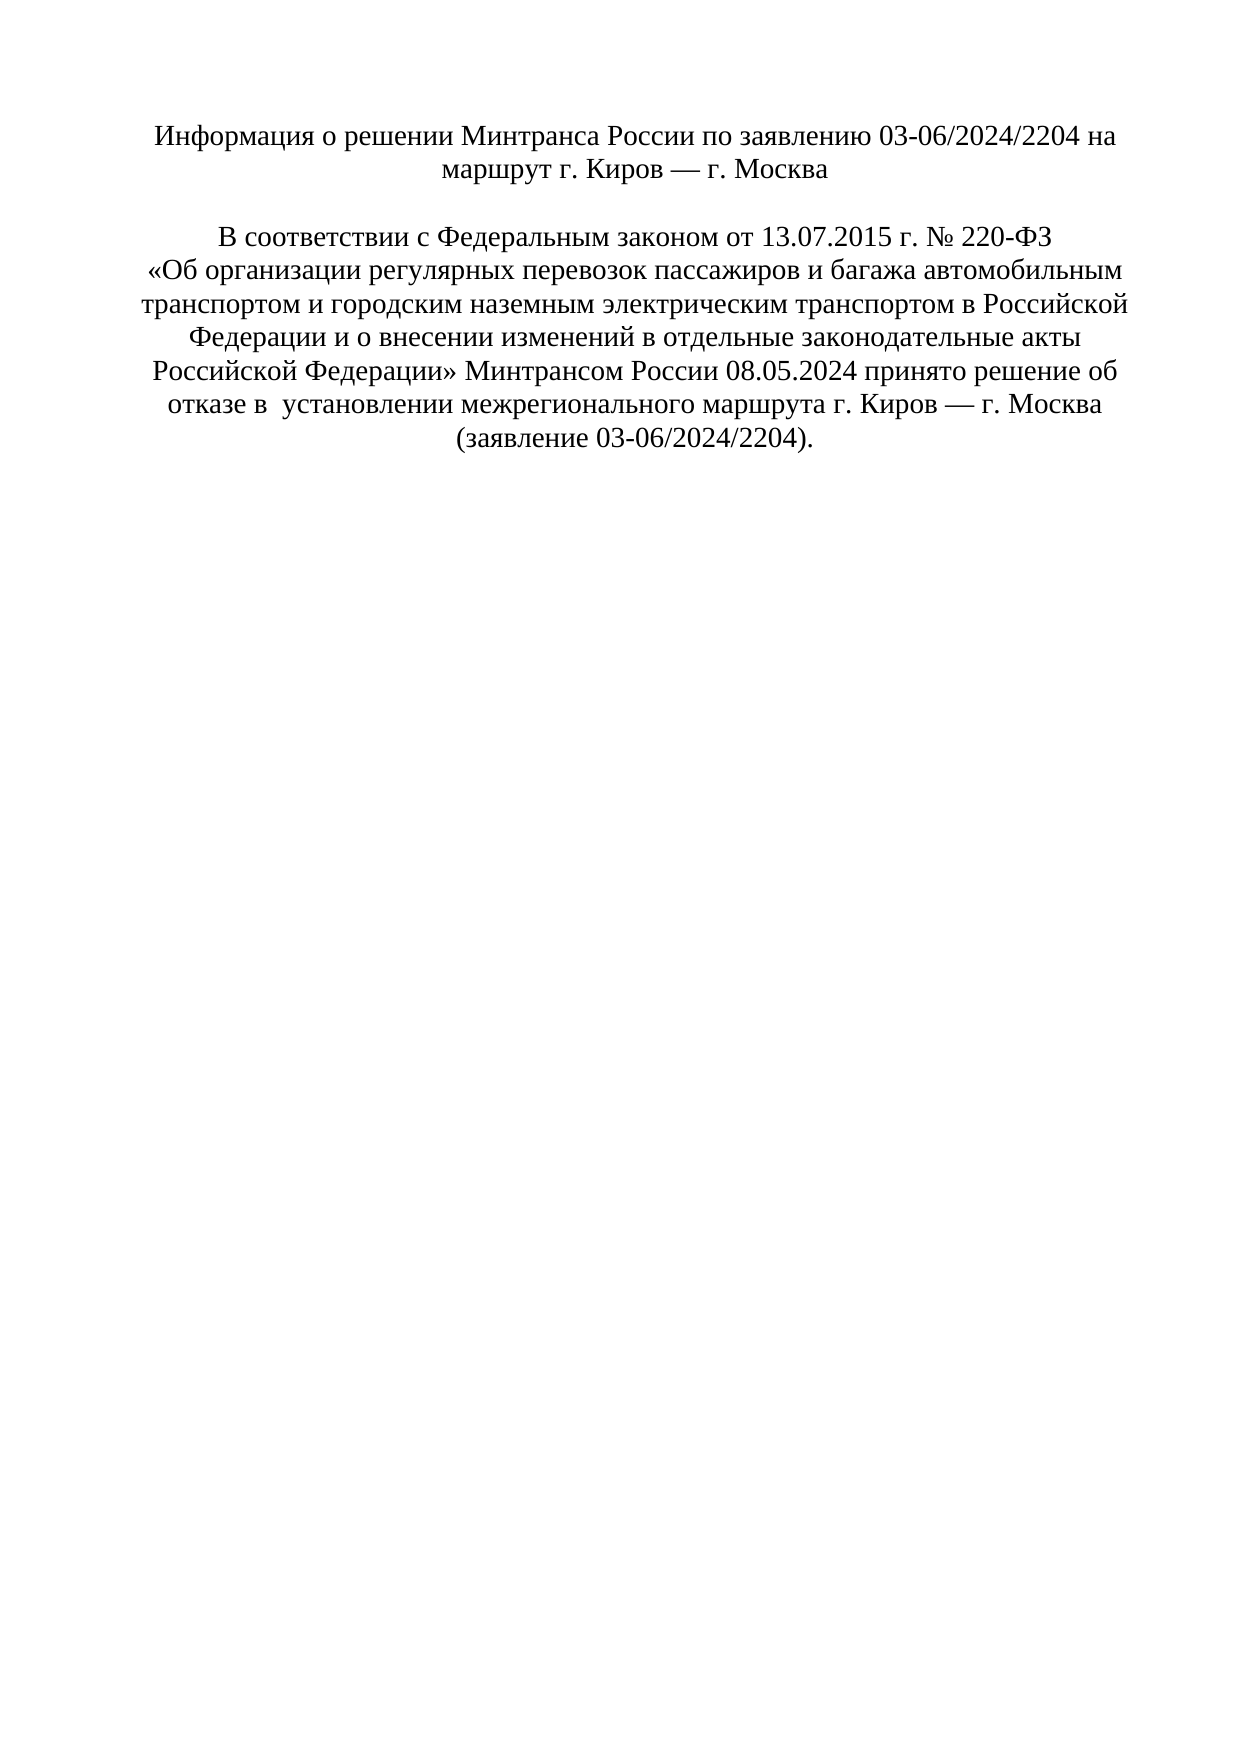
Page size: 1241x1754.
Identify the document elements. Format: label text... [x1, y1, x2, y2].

text Информация о решении Минтранса России по заявлению 03-06/2024/2204 на маршрут г. Киров — г. Москва [118, 118, 1152, 185]
text В соответствии с Федеральным законом от 13.07.2015 г. № 220-ФЗ «Об организации регулярных перевозок пассажиров и багажа автомобильным транспортом и городским наземным электрическим транспортом в Российской Федерации и о внесении изменений в отдельные законодательные акты Российской Федерации» Минтрансом России 08.05.2024 принято решение об отказе в установлении межрегионального маршрута г. Киров — г. Москва (заявление 03-06/2024/2204). [118, 219, 1152, 453]
